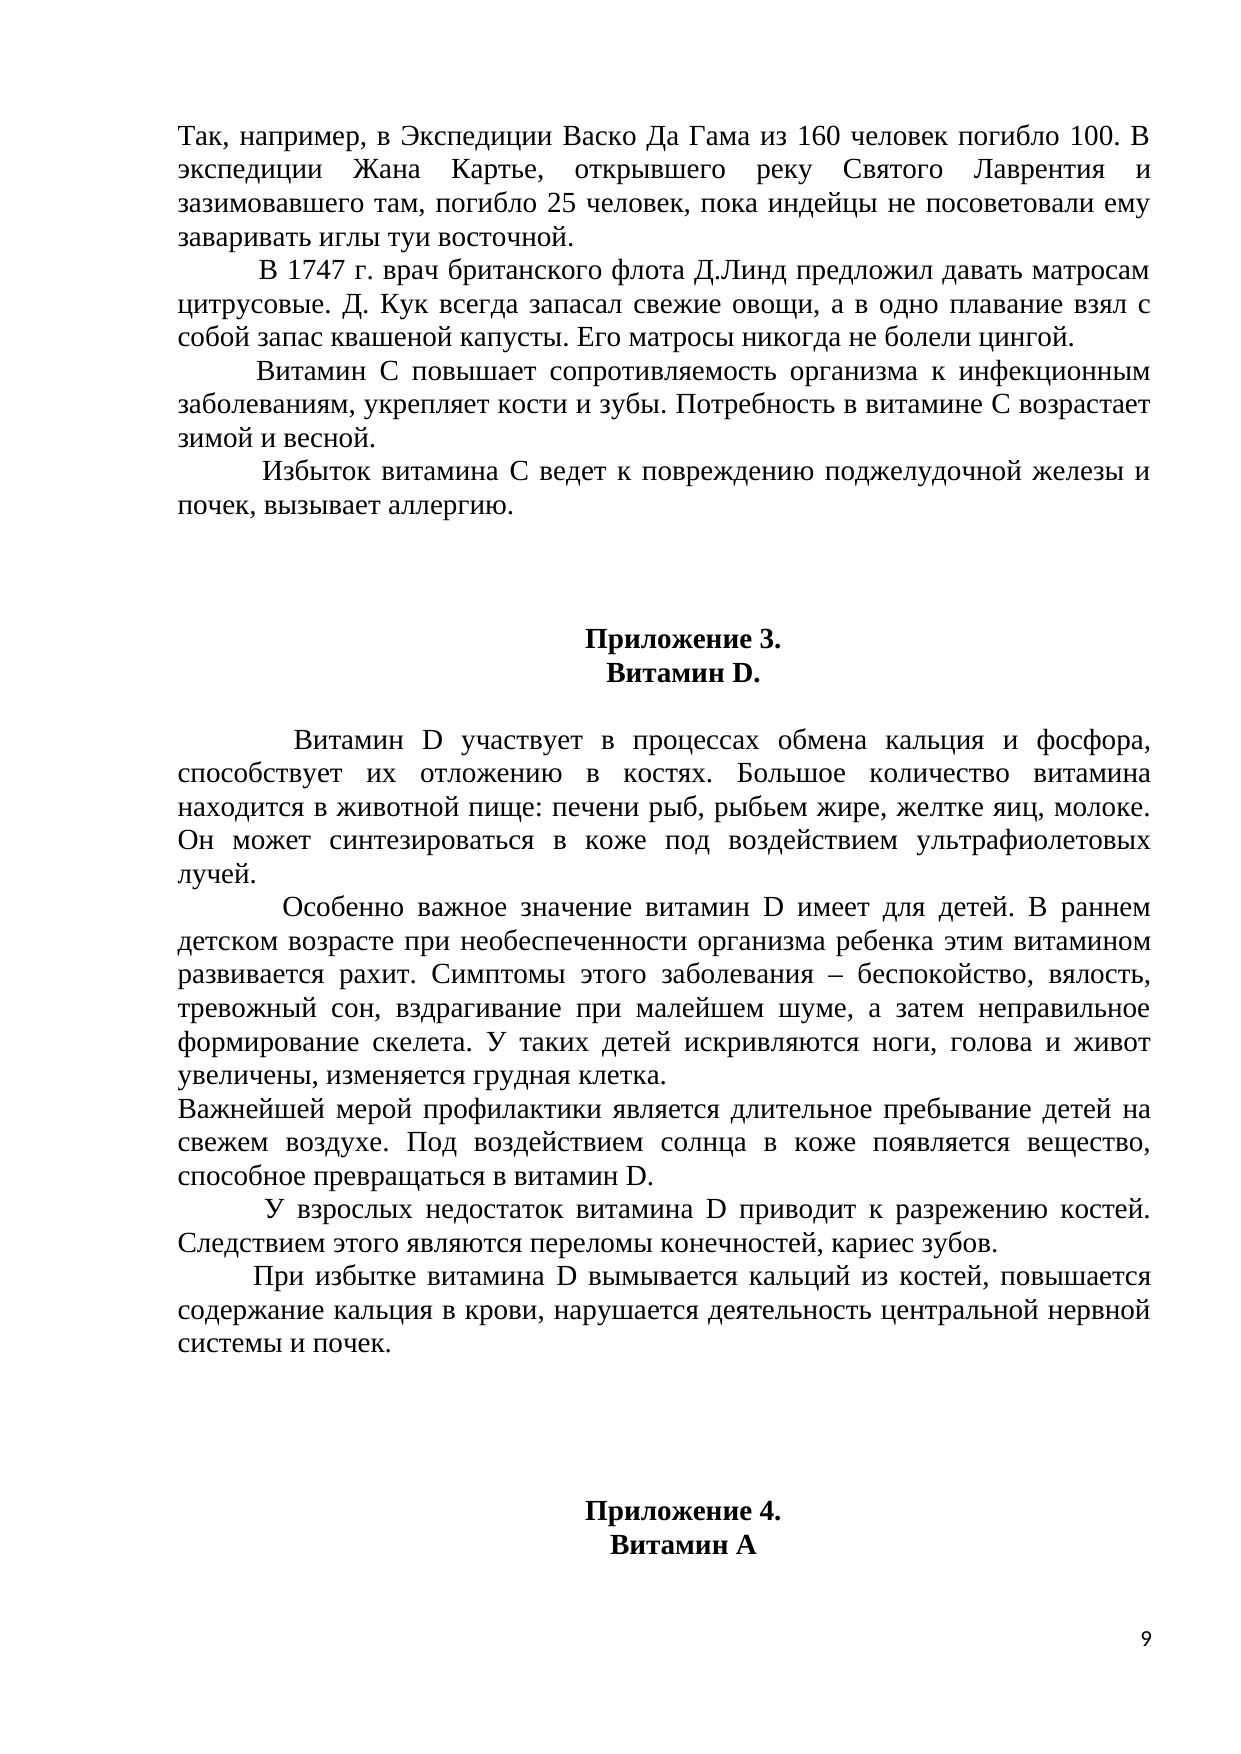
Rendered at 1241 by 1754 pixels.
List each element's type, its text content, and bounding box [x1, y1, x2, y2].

text Приложение 4. [215, 1493, 1152, 1527]
text Избыток витамина С ведет к повреждению поджелудочной железы и почек, вызывает аллергию. [177, 453, 1152, 521]
text Витамин D. [215, 655, 1152, 688]
text Важнейшей мерой профилактики является длительное пребывание детей на свежем воздухе. Под воздействием солнца в коже появляется вещество, способное превращаться в витамин D. [177, 1091, 1152, 1191]
text При избытке витамина D вымывается кальций из костей, повышается содержание кальция в крови, нарушается деятельность центральной нервной системы и почек. [177, 1258, 1152, 1359]
text Особенно важное значение витамин D имеет для детей. В раннем детском возрасте при необеспеченности организма ребенка этим витамином развивается рахит. Симптомы этого заболевания – беспокойство, вялость, тревожный сон, вздрагивание при малейшем шуме, а затем неправильное формирование скелета. У таких детей искривляются ноги, голова и живот увеличены, изменяется грудная клетка. [177, 889, 1152, 1091]
text Приложение 3. [215, 621, 1152, 655]
text Витамин D участвует в процессах обмена кальция и фосфора, способствует их отложению в костях. Большое количество витамина находится в животной пище: печени рыб, рыбьем жире, желтке яиц, молоке. Он может синтезироваться в коже под воздействием ультрафиолетовых лучей. [177, 722, 1152, 889]
text В 1747 г. врач британского флота Д.Линд предложил давать матросам цитрусовые. Д. Кук всегда запасал свежие овощи, а в одно плавание взял с собой запас квашеной капусты. Его матросы никогда не болели цингой. [177, 252, 1152, 353]
text Витамин С повышает сопротивляемость организма к инфекционным заболеваниям, укрепляет кости и зубы. Потребность в витамине С возрастает зимой и весной. [177, 353, 1152, 453]
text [177, 118, 1152, 252]
text Витамин А [215, 1527, 1152, 1560]
text У взрослых недостаток витамина D приводит к разрежению костей. Следствием этого являются переломы конечностей, кариес зубов. [177, 1191, 1152, 1258]
